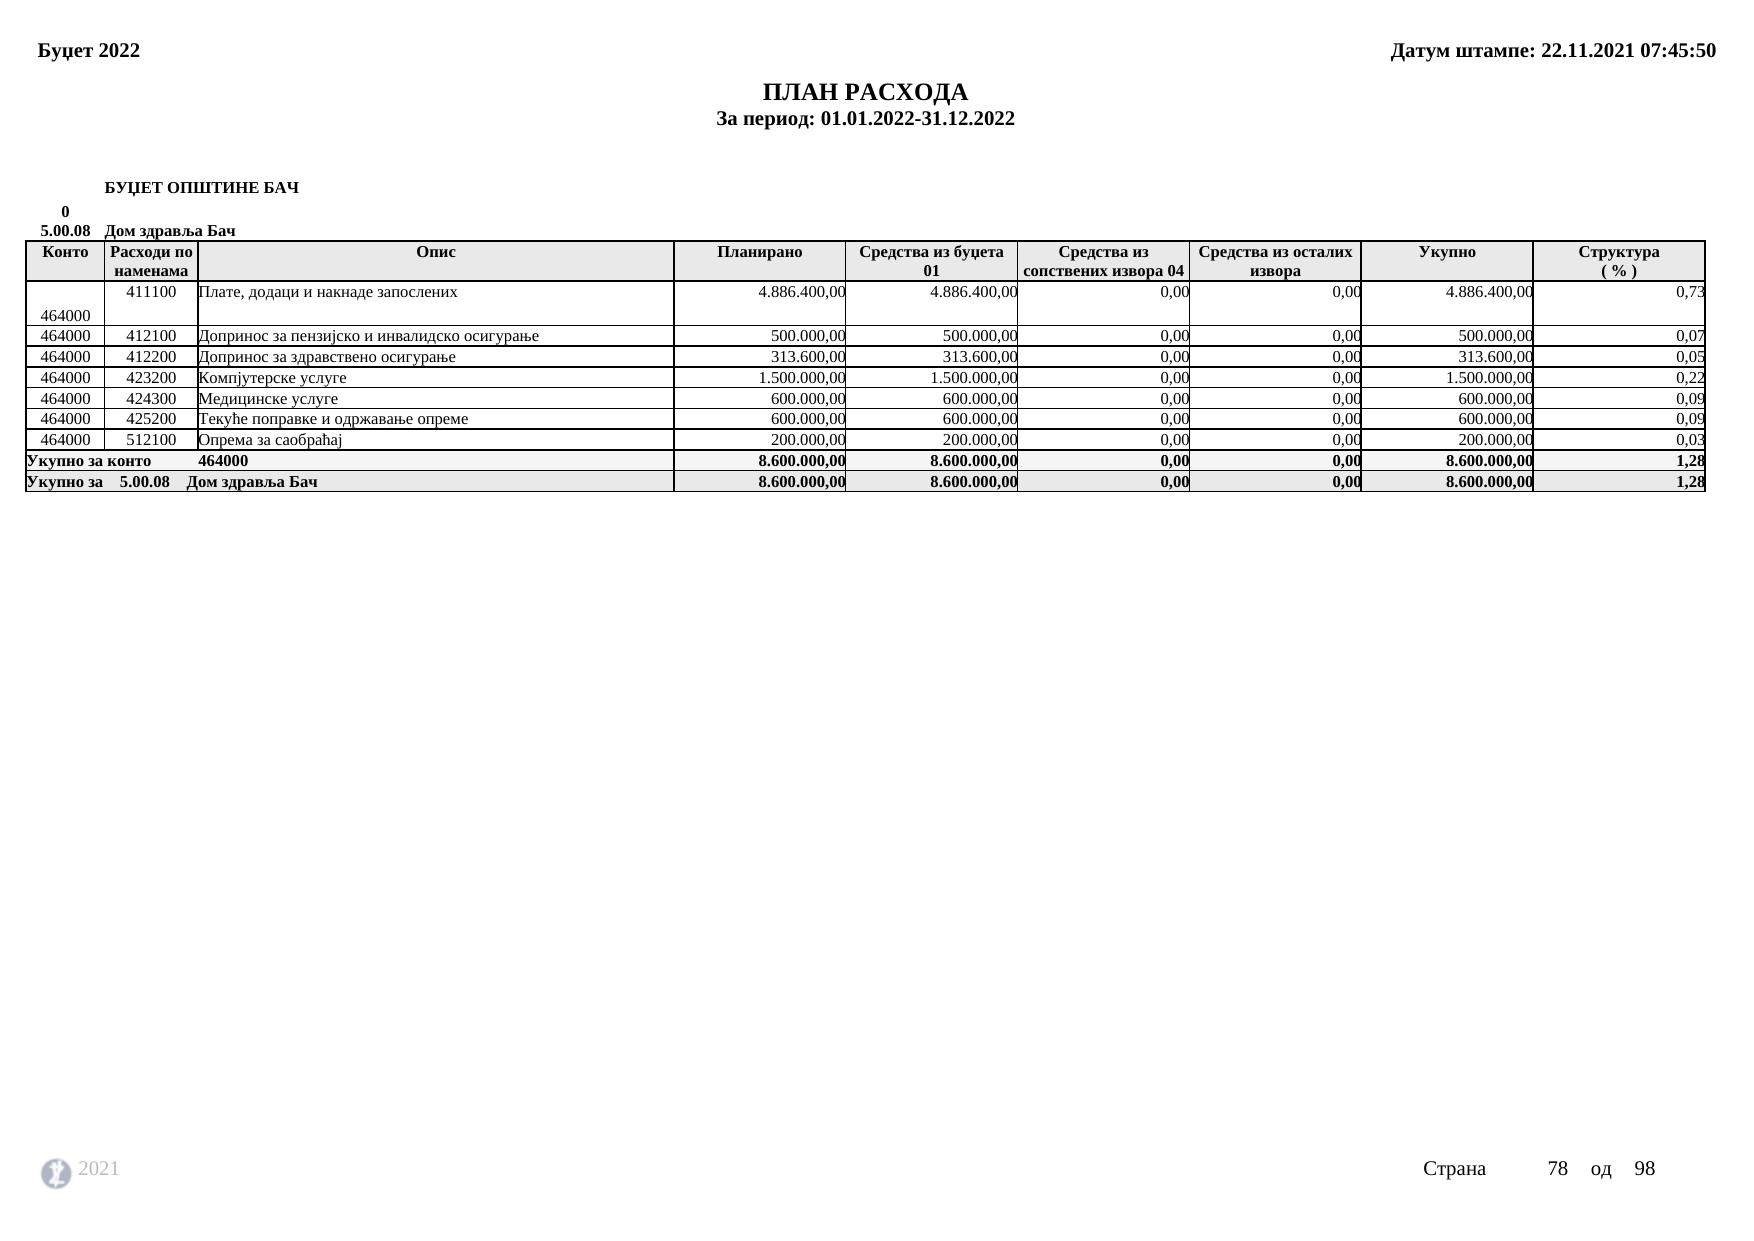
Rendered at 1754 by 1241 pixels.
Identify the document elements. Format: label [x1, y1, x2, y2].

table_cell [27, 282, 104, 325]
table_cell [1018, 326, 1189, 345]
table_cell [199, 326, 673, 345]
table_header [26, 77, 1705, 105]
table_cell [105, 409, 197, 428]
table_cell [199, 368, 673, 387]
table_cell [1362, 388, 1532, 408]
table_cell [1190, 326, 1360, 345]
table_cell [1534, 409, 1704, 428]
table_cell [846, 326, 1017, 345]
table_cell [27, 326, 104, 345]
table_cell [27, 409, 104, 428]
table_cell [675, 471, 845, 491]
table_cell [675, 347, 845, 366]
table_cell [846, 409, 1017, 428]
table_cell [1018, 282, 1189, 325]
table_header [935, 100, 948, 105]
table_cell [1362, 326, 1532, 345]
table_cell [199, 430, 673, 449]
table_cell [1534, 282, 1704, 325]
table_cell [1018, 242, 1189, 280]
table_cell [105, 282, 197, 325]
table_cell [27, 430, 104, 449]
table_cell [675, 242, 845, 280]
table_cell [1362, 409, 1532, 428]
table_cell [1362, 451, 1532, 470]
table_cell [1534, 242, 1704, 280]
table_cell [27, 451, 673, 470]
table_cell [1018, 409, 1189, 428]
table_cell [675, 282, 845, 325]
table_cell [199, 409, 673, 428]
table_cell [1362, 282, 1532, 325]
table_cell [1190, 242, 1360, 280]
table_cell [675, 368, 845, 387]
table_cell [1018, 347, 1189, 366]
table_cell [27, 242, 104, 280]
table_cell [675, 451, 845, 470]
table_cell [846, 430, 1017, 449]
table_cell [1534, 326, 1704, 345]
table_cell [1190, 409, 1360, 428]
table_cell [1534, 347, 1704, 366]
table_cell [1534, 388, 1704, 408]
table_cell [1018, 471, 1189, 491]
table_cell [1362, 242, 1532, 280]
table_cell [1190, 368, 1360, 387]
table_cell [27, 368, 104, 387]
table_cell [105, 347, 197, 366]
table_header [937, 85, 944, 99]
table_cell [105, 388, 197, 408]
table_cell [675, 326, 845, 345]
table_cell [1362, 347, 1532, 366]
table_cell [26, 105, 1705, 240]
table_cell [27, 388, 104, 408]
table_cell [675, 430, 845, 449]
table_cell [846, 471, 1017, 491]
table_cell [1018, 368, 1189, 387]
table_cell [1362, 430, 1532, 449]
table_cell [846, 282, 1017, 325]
picture [37, 1155, 76, 1194]
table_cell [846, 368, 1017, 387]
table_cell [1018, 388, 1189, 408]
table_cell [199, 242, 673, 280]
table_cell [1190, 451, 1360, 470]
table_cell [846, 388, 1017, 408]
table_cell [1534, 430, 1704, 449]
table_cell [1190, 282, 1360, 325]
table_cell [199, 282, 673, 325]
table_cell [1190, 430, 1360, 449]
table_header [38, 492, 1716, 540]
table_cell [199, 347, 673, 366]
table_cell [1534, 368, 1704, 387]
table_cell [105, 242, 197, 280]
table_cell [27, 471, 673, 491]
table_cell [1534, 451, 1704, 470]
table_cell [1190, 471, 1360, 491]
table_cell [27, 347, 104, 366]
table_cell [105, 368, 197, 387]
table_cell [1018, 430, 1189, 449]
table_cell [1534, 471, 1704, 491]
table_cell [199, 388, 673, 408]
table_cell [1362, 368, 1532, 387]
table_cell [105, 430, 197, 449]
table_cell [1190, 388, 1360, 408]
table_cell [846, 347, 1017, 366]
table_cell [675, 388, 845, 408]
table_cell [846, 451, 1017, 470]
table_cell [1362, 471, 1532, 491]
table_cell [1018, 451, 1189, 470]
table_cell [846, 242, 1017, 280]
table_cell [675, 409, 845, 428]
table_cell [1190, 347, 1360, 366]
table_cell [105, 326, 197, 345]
